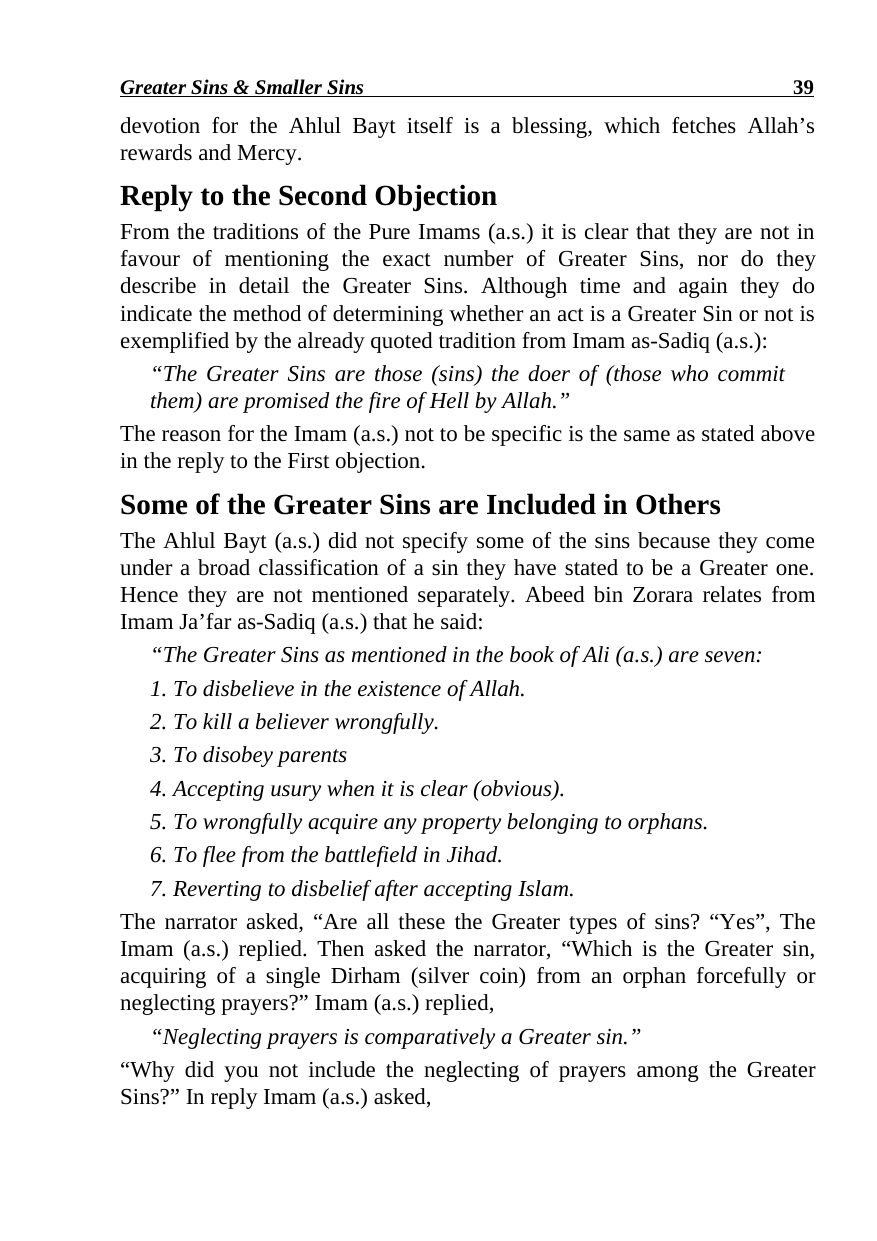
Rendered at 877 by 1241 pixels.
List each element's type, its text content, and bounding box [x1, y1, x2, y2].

text The Ahlul Bayt (a.s.) did not specify some of the sins because they come under a broad classification of a sin they have stated to be a Greater one. Hence they are not mentioned separately. Abeed bin Zorara relates from Imam Ja’far as-Sadiq (a.s.) that he said: [120, 527, 817, 635]
text 1. To disbelieve in the existence of Allah. [150, 674, 787, 702]
text 7. Reverting to disbelief after accepting Islam. [150, 874, 787, 902]
text 2. To kill a believer wrongfully. [150, 708, 787, 735]
text The narrator asked, “Are all these the Greater types of sins? “Yes”, The Imam (a.s.) replied. Then asked the narrator, “Which is the Greater sin, acquiring of a single Dirham (silver coin) from an orphan forcefully or neglecting prayers?” Imam (a.s.) replied, [120, 908, 817, 1016]
text From the traditions of the Pure Imams (a.s.) it is clear that they are not in favour of mentioning the exact number of Greater Sins, nor do they describe in detail the Greater Sins. Although time and again they do indicate the method of determining whether an act is a Greater Sin or not is exemplified by the already quoted tradition from Imam as-Sadiq (a.s.): [120, 218, 817, 353]
subtitle Some of the Greater Sins are Included in Others [120, 487, 817, 520]
text 3. To disobey parents [150, 741, 787, 768]
text 6. To flee from the battlefield in Jihad. [150, 841, 787, 868]
subtitle Reply to the Second Objection [120, 178, 817, 212]
text “The Greater Sins are those (sins) the doer of (those who commit them) are promised the fire of Hell by Allah.” [150, 360, 787, 414]
text “Neglecting prayers is comparatively a Greater sin.” [150, 1022, 787, 1049]
text “Why did you not include the neglecting of prayers among the Greater Sins?” In reply Imam (a.s.) asked, [120, 1056, 817, 1110]
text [120, 112, 817, 166]
text The reason for the Imam (a.s.) not to be specific is the same as stated above in the reply to the First objection. [120, 420, 817, 474]
text “The Greater Sins as mentioned in the book of Ali (a.s.) are seven: [150, 641, 787, 668]
text 5. To wrongfully acquire any property belonging to orphans. [150, 808, 787, 835]
text 4. Accepting usury when it is clear (obvious). [150, 774, 787, 802]
